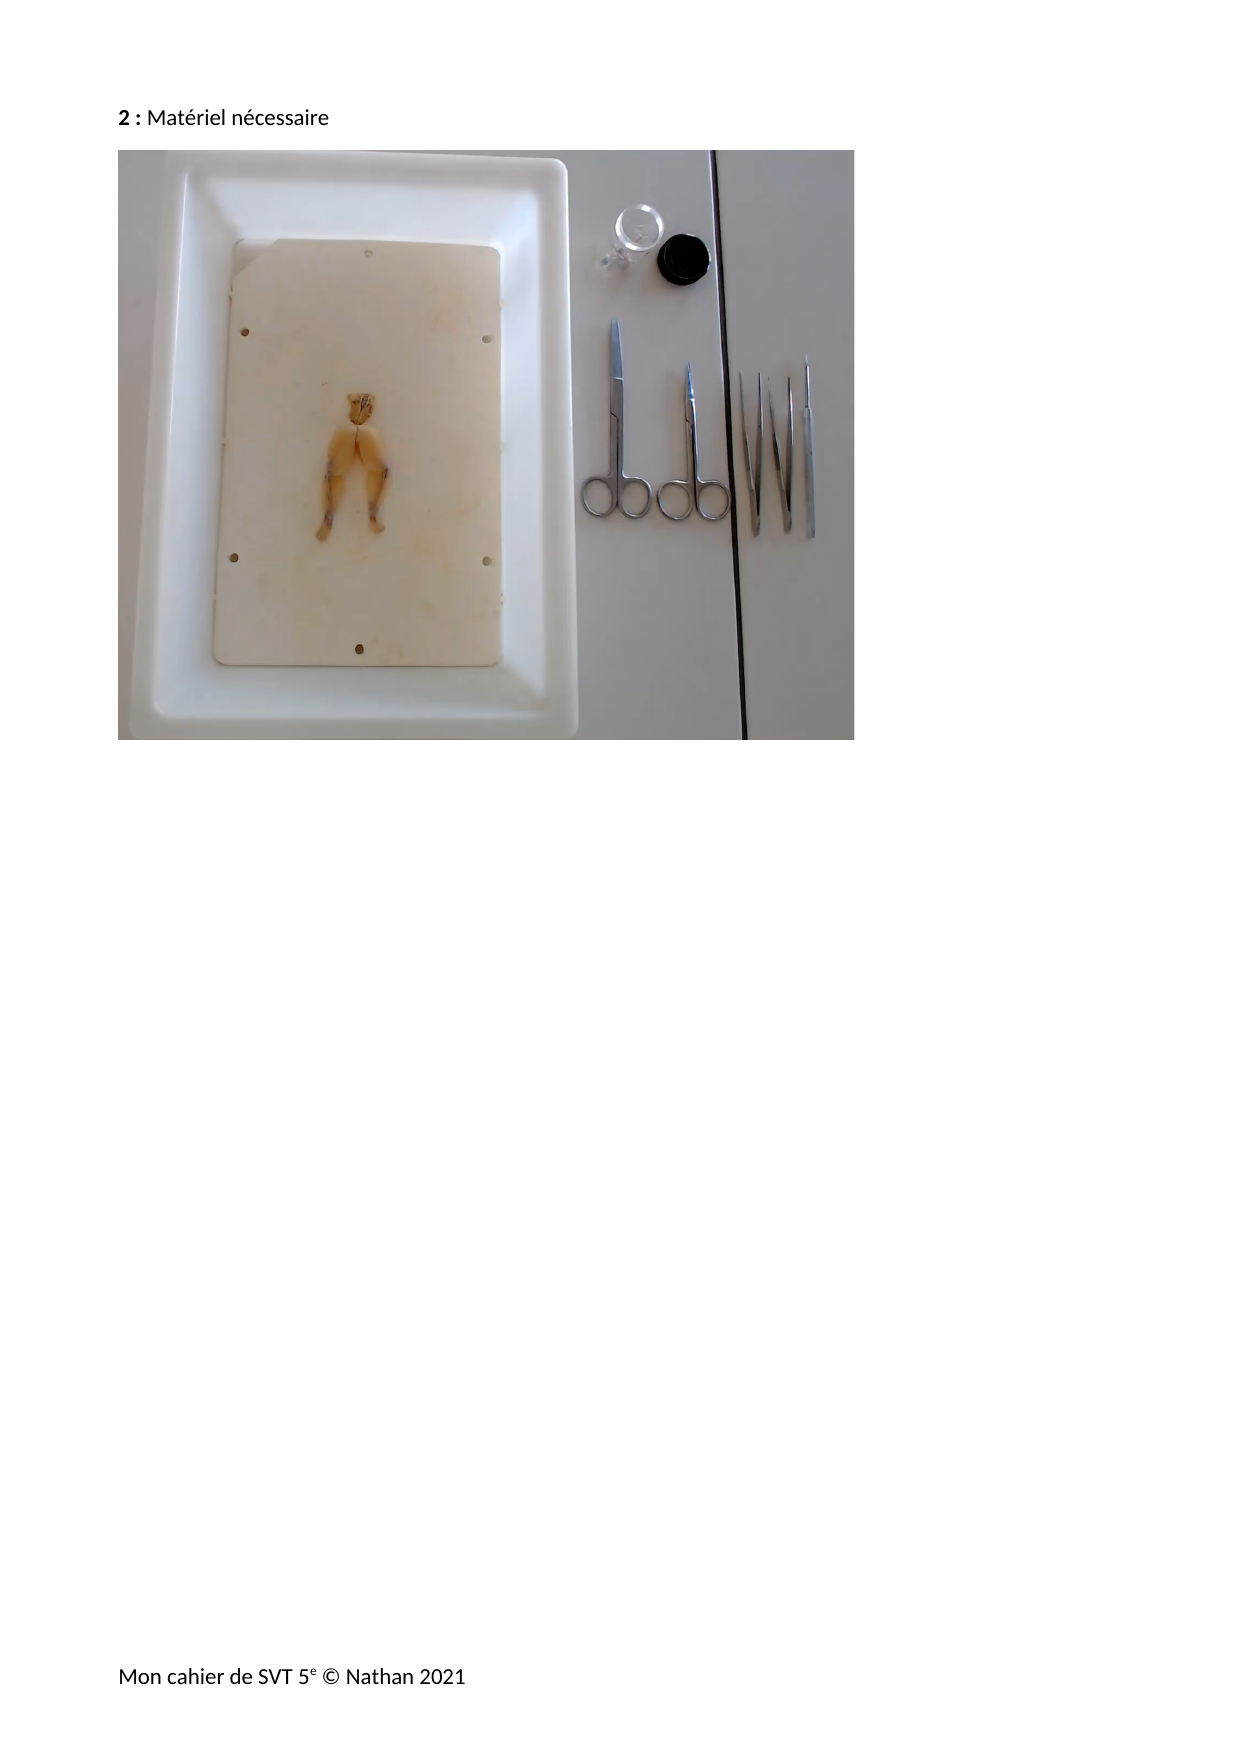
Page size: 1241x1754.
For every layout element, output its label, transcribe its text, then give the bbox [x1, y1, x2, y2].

text 2 : Matériel nécessaire [118, 103, 1165, 131]
picture [118, 150, 855, 740]
